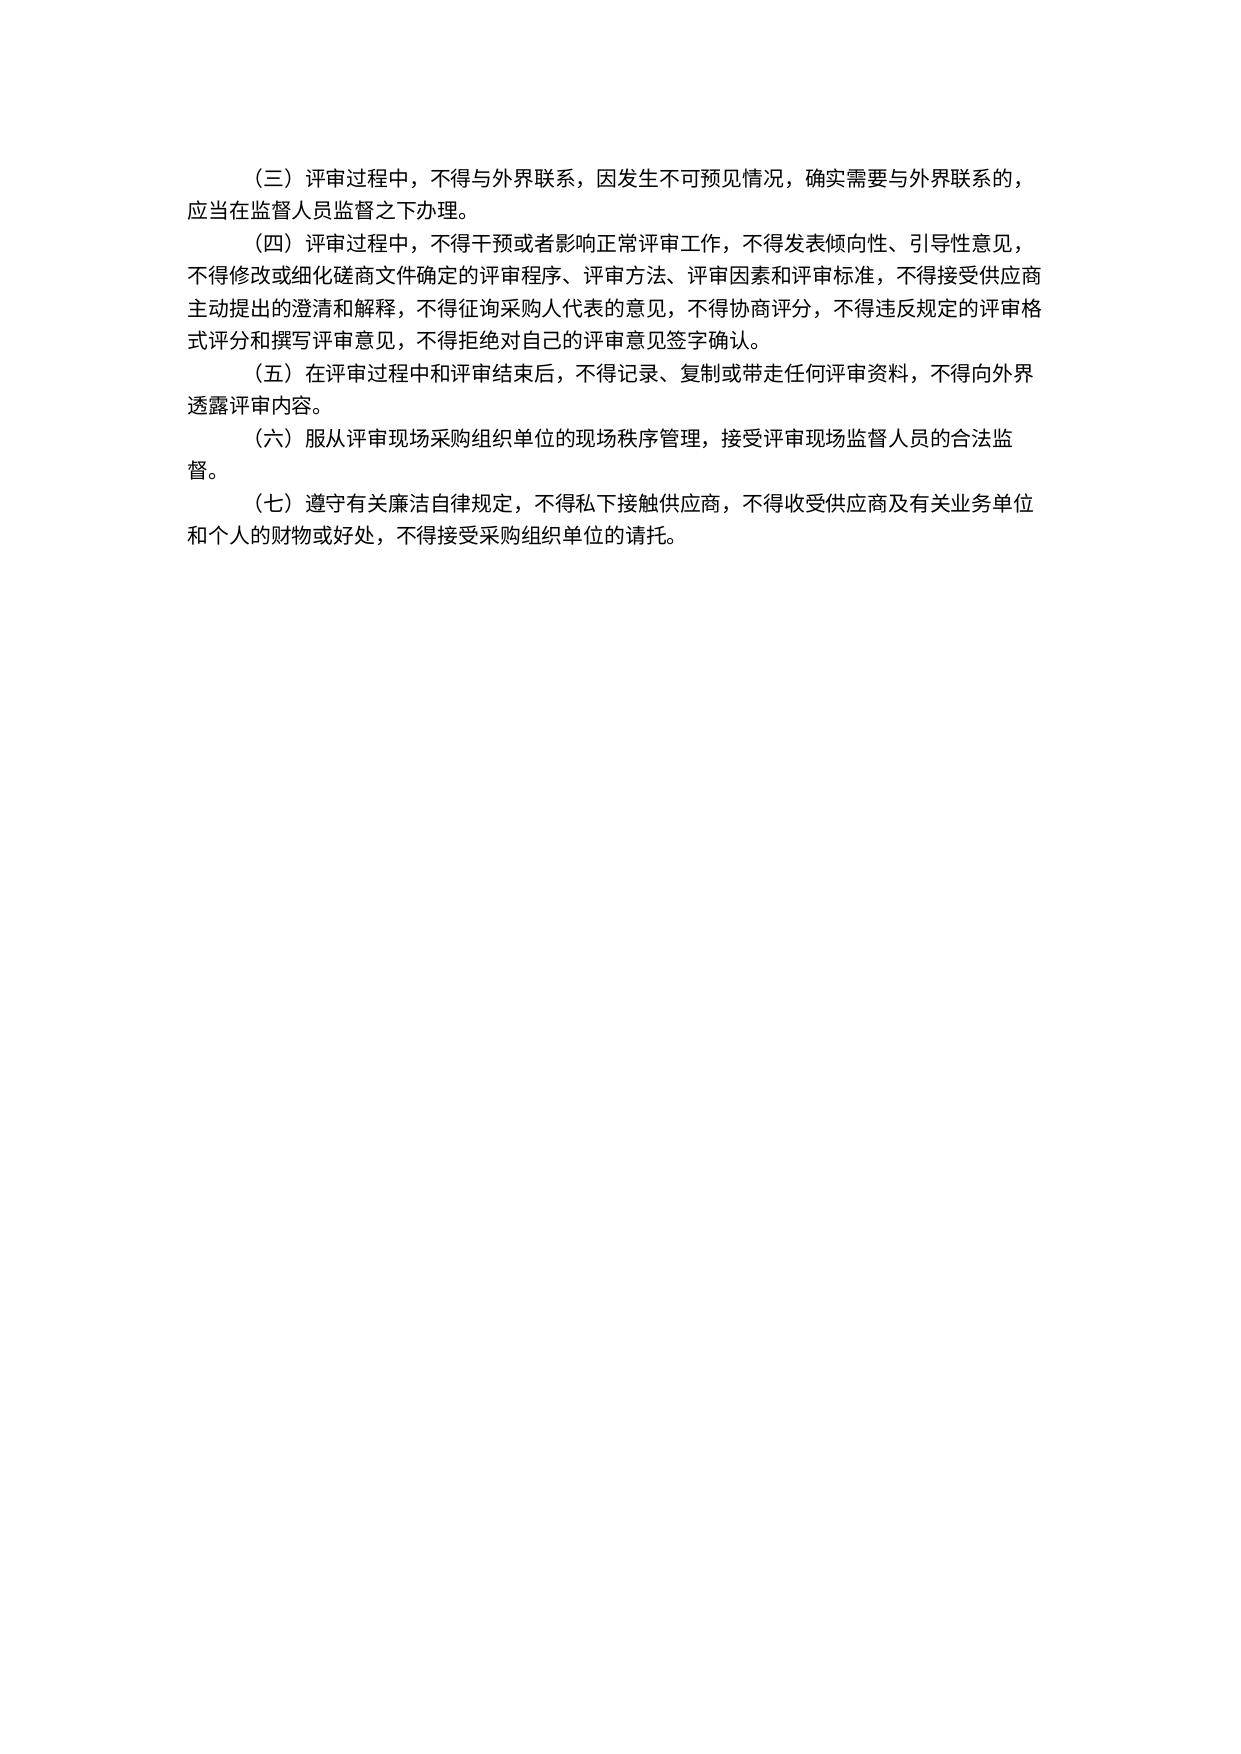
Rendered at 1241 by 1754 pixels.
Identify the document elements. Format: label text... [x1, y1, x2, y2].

text （三）评审过程中，不得与外界联系，因发生不可预见情况，确实需要与外界联系的， 应当在监督人员监督之下办理。 [187, 162, 1053, 227]
text （六）服从评审现场采购组织单位的现场秩序管理，接受评审现场监督人员的合法监督。 [187, 422, 1053, 487]
text （四）评审过程中，不得干预或者影响正常评审工作，不得发表倾向性、引导性意见， 不得修改或细化磋商文件确定的评审程序、评审方法、评审因素和评审标准，不得接受供应商主动提出的澄清和解释，不得征询采购人代表的意见，不得协商评分，不得违反规定的评审格式评分和撰写评审意见，不得拒绝对自己的评审意见签字确认。 [187, 227, 1053, 357]
text （五）在评审过程中和评审结束后，不得记录、复制或带走任何评审资料，不得向外界透露评审内容。 [187, 357, 1053, 422]
text （七）遵守有关廉洁自律规定，不得私下接触供应商，不得收受供应商及有关业务单位和个人的财物或好处，不得接受采购组织单位的请托。 [187, 487, 1053, 552]
